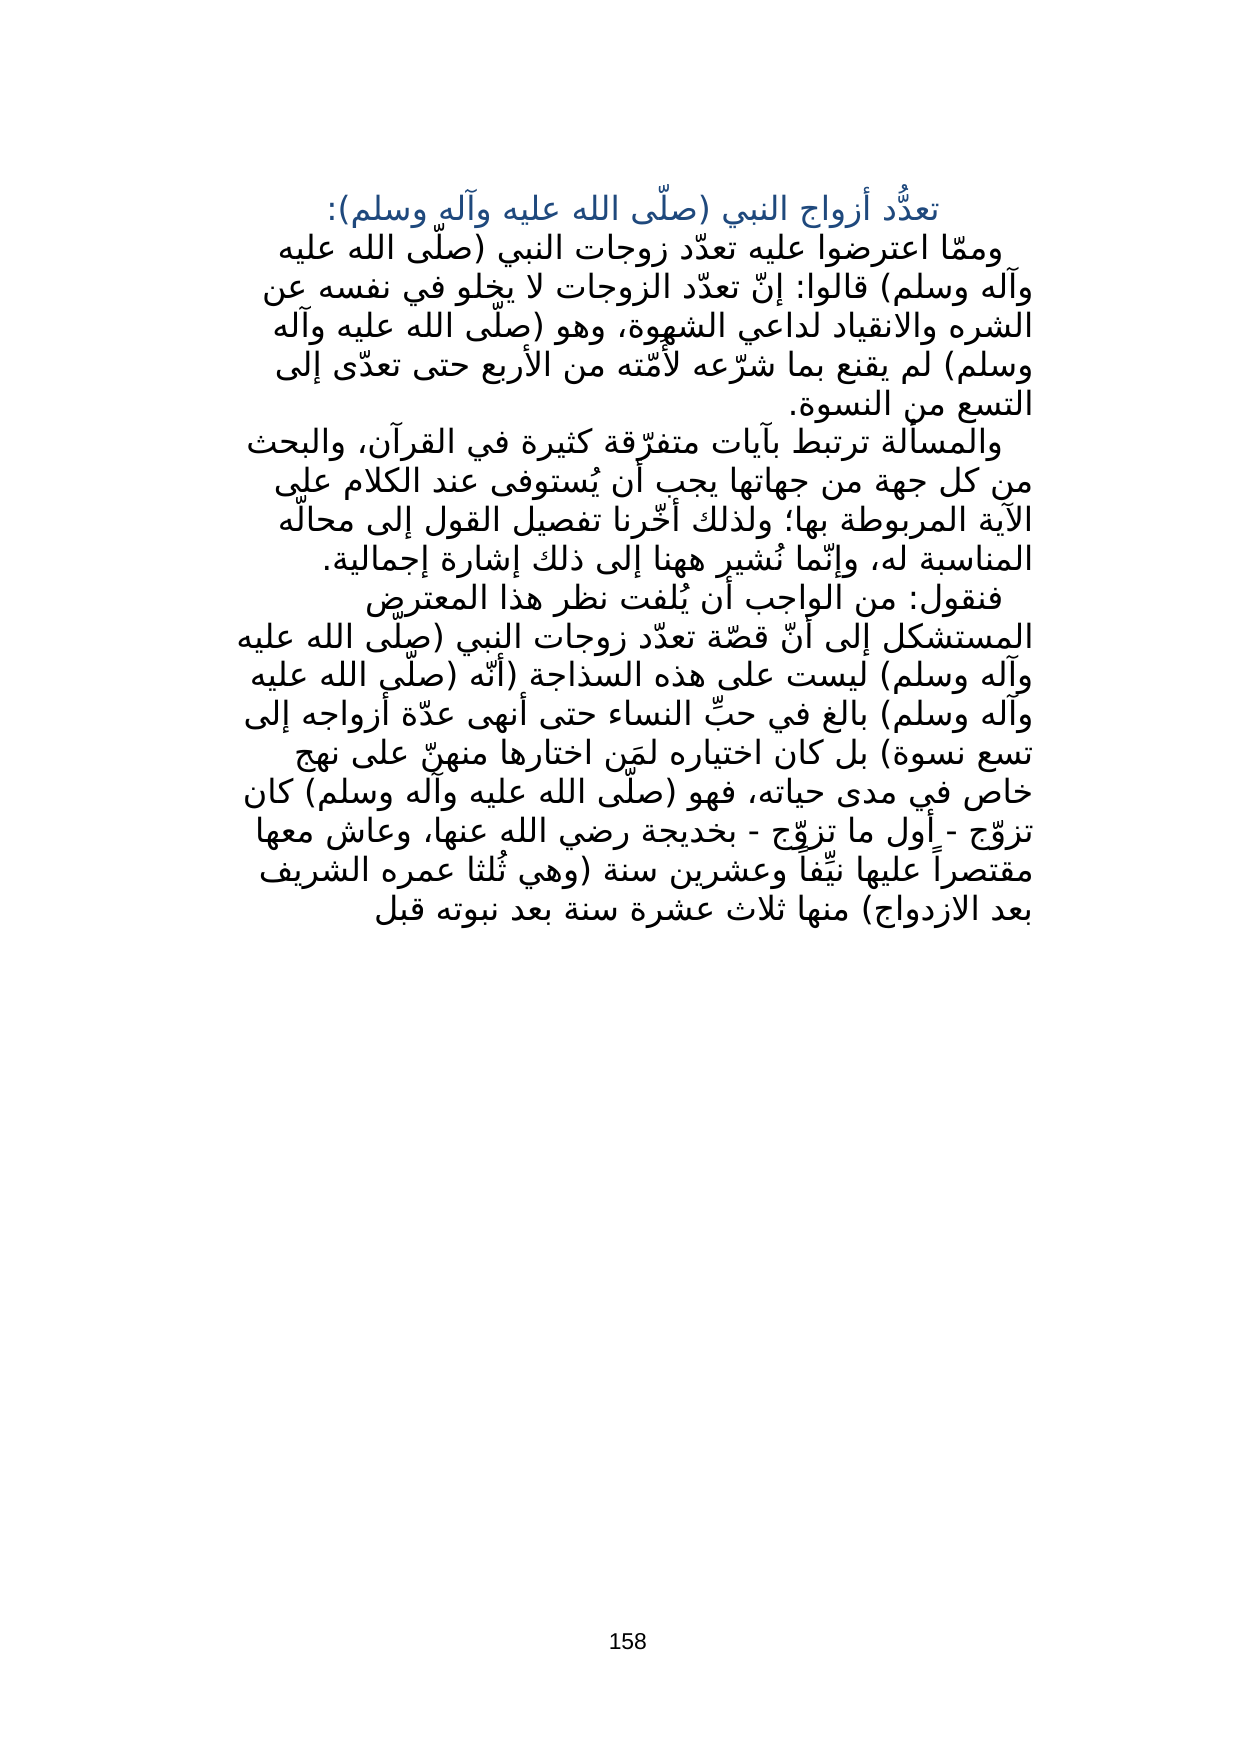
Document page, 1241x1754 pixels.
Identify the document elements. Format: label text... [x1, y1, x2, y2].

subtitle تعدُّد أزواج النبي (صلّى الله عليه وآله وسلم): [222, 190, 1033, 228]
text والمسألة ترتبط بآيات متفرّقة كثيرة في القرآن، والبحث من كل جهة من جهاتها يجب أن يُستوفى عند الكلام على الآية المربوطة بها؛ ولذلك أخّرنا تفصيل القول إلى محالّه المناسبة له، وإنّما نُشير ههنا إلى ذلك إشارة إجمالية. [222, 423, 1033, 578]
text وممّا اعترضوا عليه تعدّد زوجات النبي (صلّى الله عليه وآله وسلم) قالوا: إنّ تعدّد الزوجات لا يخلو في نفسه عن الشره والانقياد لداعي الشهوة، وهو (صلّى الله عليه وآله وسلم) لم يقنع بما شرّعه لأُمّته من الأربع حتى تعدّى إلى التسع من النسوة. [222, 228, 1033, 423]
text فنقول: من الواجب أن يُلفت نظر هذا المعترض المستشكل إلى أنّ قصّة تعدّد زوجات النبي (صلّى الله عليه وآله وسلم) ليست على هذه السذاجة (أنّه (صلّى الله عليه وآله وسلم) بالغ في حبِّ النساء حتى أنهى عدّة أزواجه إلى تسع نسوة) بل كان اختياره لمَن اختارها منهنّ على نهج خاص في مدى حياته، فهو (صلّى الله عليه وآله وسلم) كان تزوّج - أول ما تزوّج - بخديجة رضي الله عنها، وعاش معها مقتصراً عليها نيِّفاً وعشرين سنة (وهي ثُلثا عمره الشريف بعد الازدواج) منها ثلاث عشرة سنة بعد نبوته قبل [222, 578, 1033, 928]
